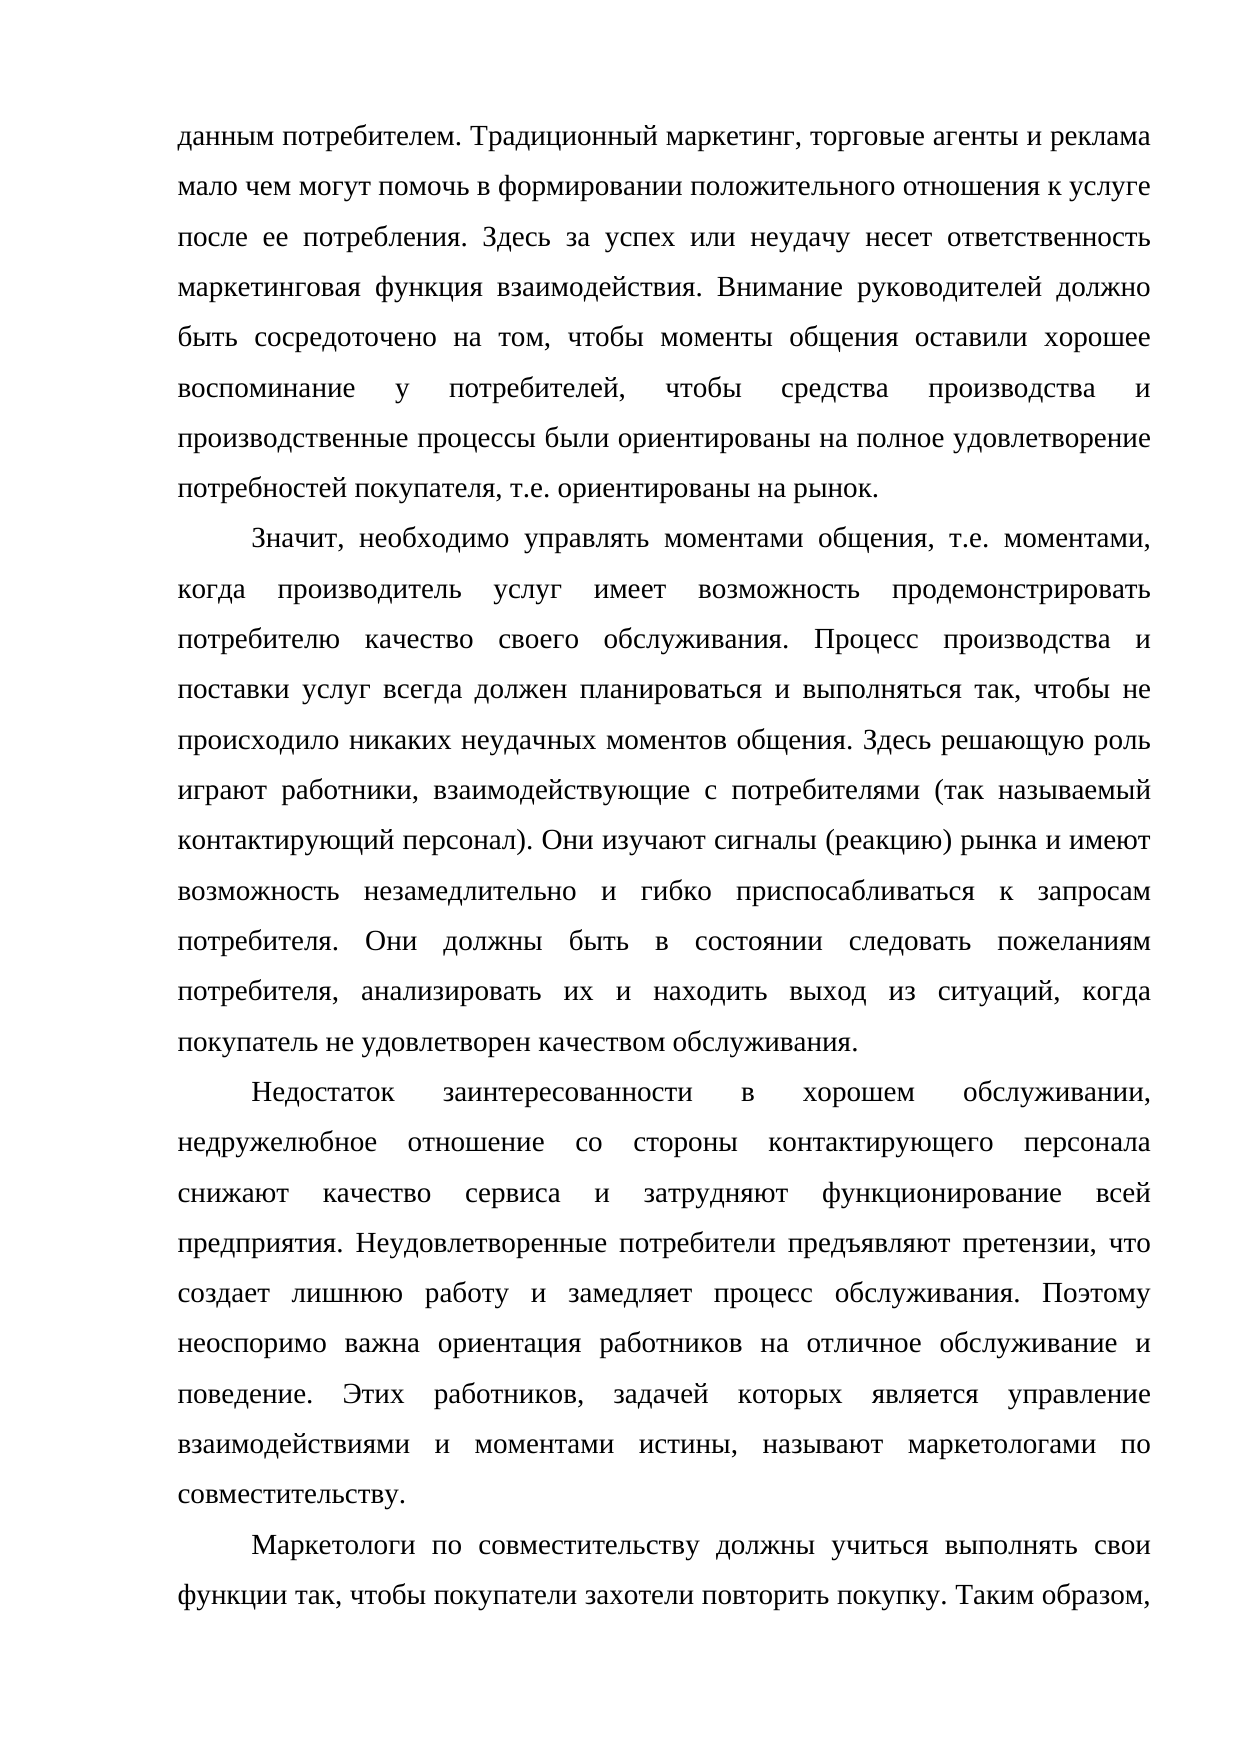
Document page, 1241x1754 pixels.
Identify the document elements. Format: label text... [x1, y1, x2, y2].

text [177, 118, 1152, 504]
text Значит, необходимо управлять моментами общения, т.е. моментами, когда производитель услуг имеет возможность продемонстрировать потребителю качество своего обслуживания. Процесс производства и поставки услуг всегда должен планироваться и выполняться так, чтобы не происходило никаких неудачных моментов общения. Здесь решающую роль играют работники, взаимодействующие с потребителями (так называемый контактирующий персонал). Они изучают сигналы (реакцию) рынка и имеют возможность незамедлительно и гибко приспосабливаться к запросам потребителя. Они должны быть в состоянии следовать пожеланиям потребителя, анализировать их и находить выход из ситуаций, когда покупатель не удовлетворен качеством обслуживания. [177, 521, 1152, 1057]
text Недостаток заинтересованности в хорошем обслуживании, недружелюбное отношение со стороны контактирующего персонала снижают качество сервиса и затрудняют функционирование всей предприятия. Неудовлетворенные потребители предъявляют претензии, что создает лишнюю работу и замедляет процесс обслуживания. Поэтому неоспоримо важна ориентация работников на отличное обслуживание и поведение. Этих работников, задачей которых является управление взаимодействиями и моментами истины, называют маркетологами по совместительству. [177, 1074, 1152, 1510]
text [177, 1527, 1152, 1611]
